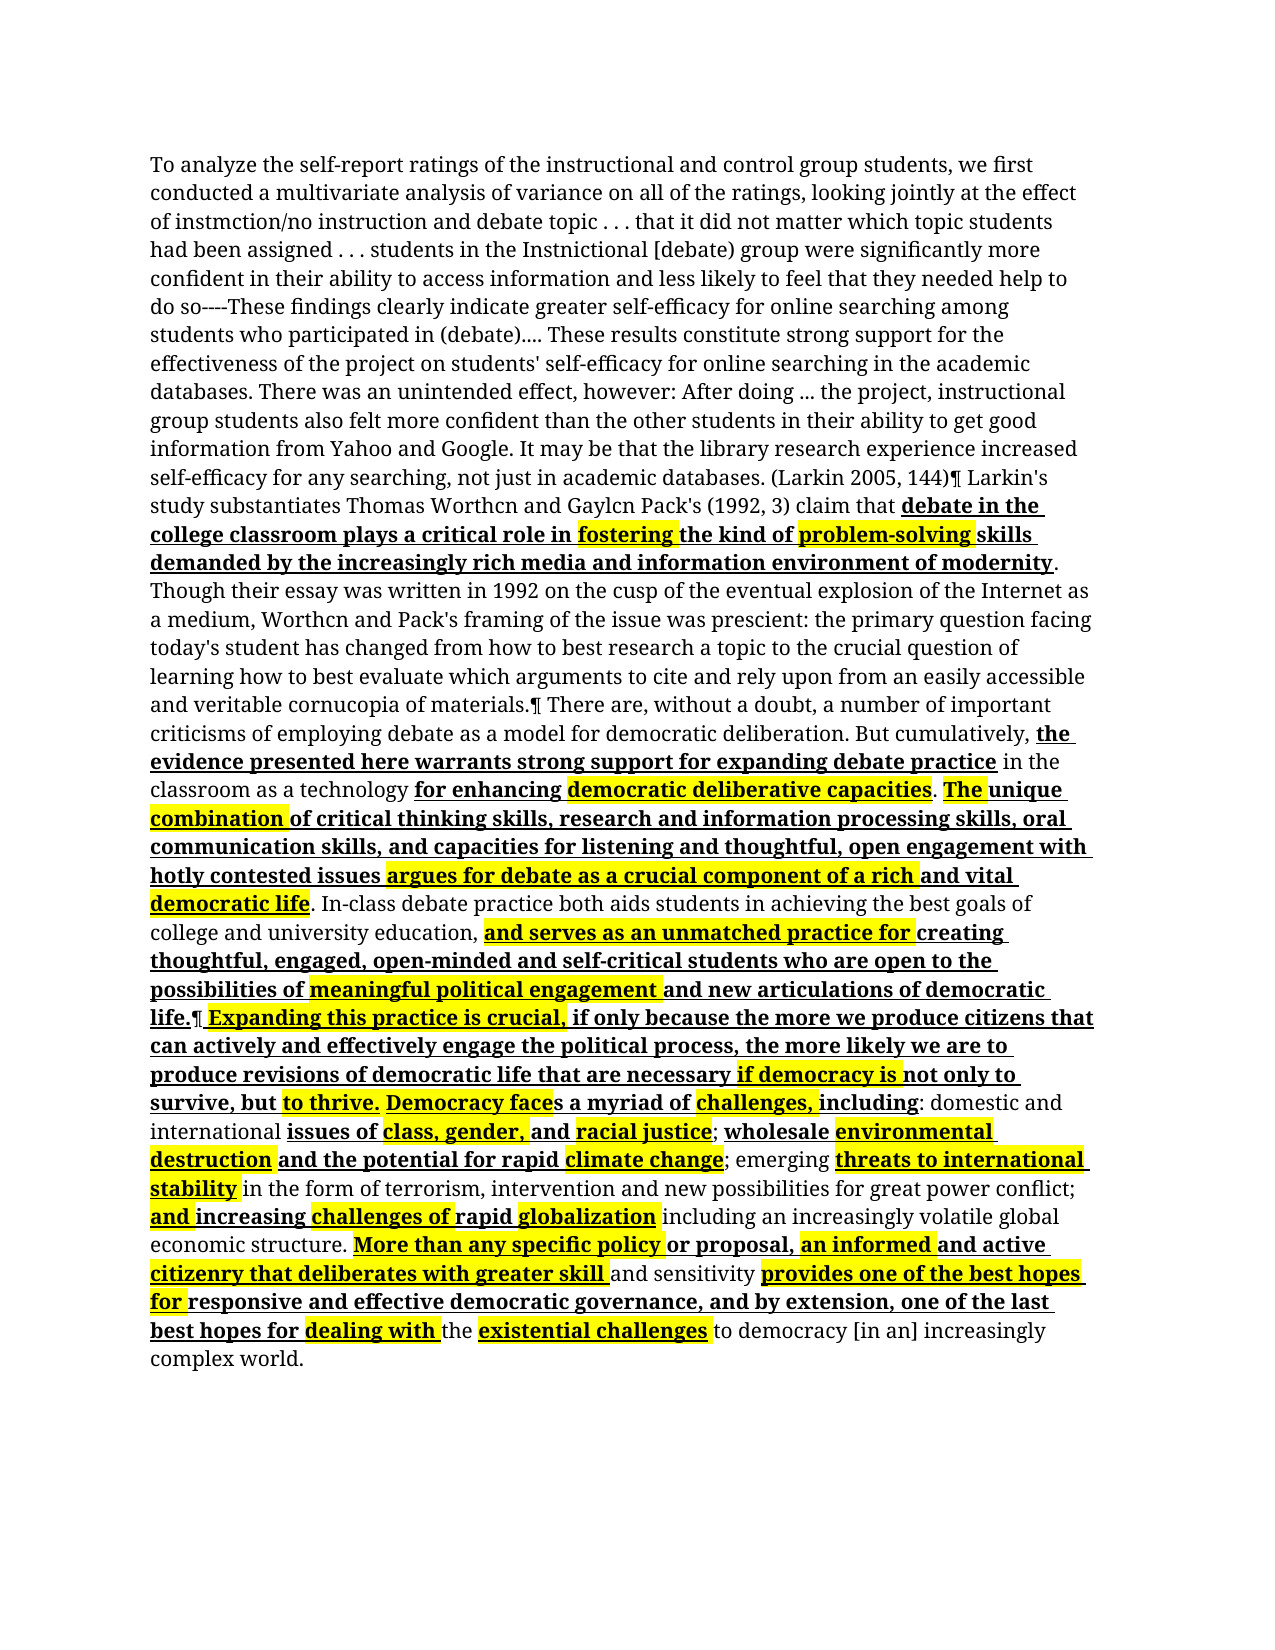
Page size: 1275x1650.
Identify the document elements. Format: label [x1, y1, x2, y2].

text [150, 150, 1096, 1373]
